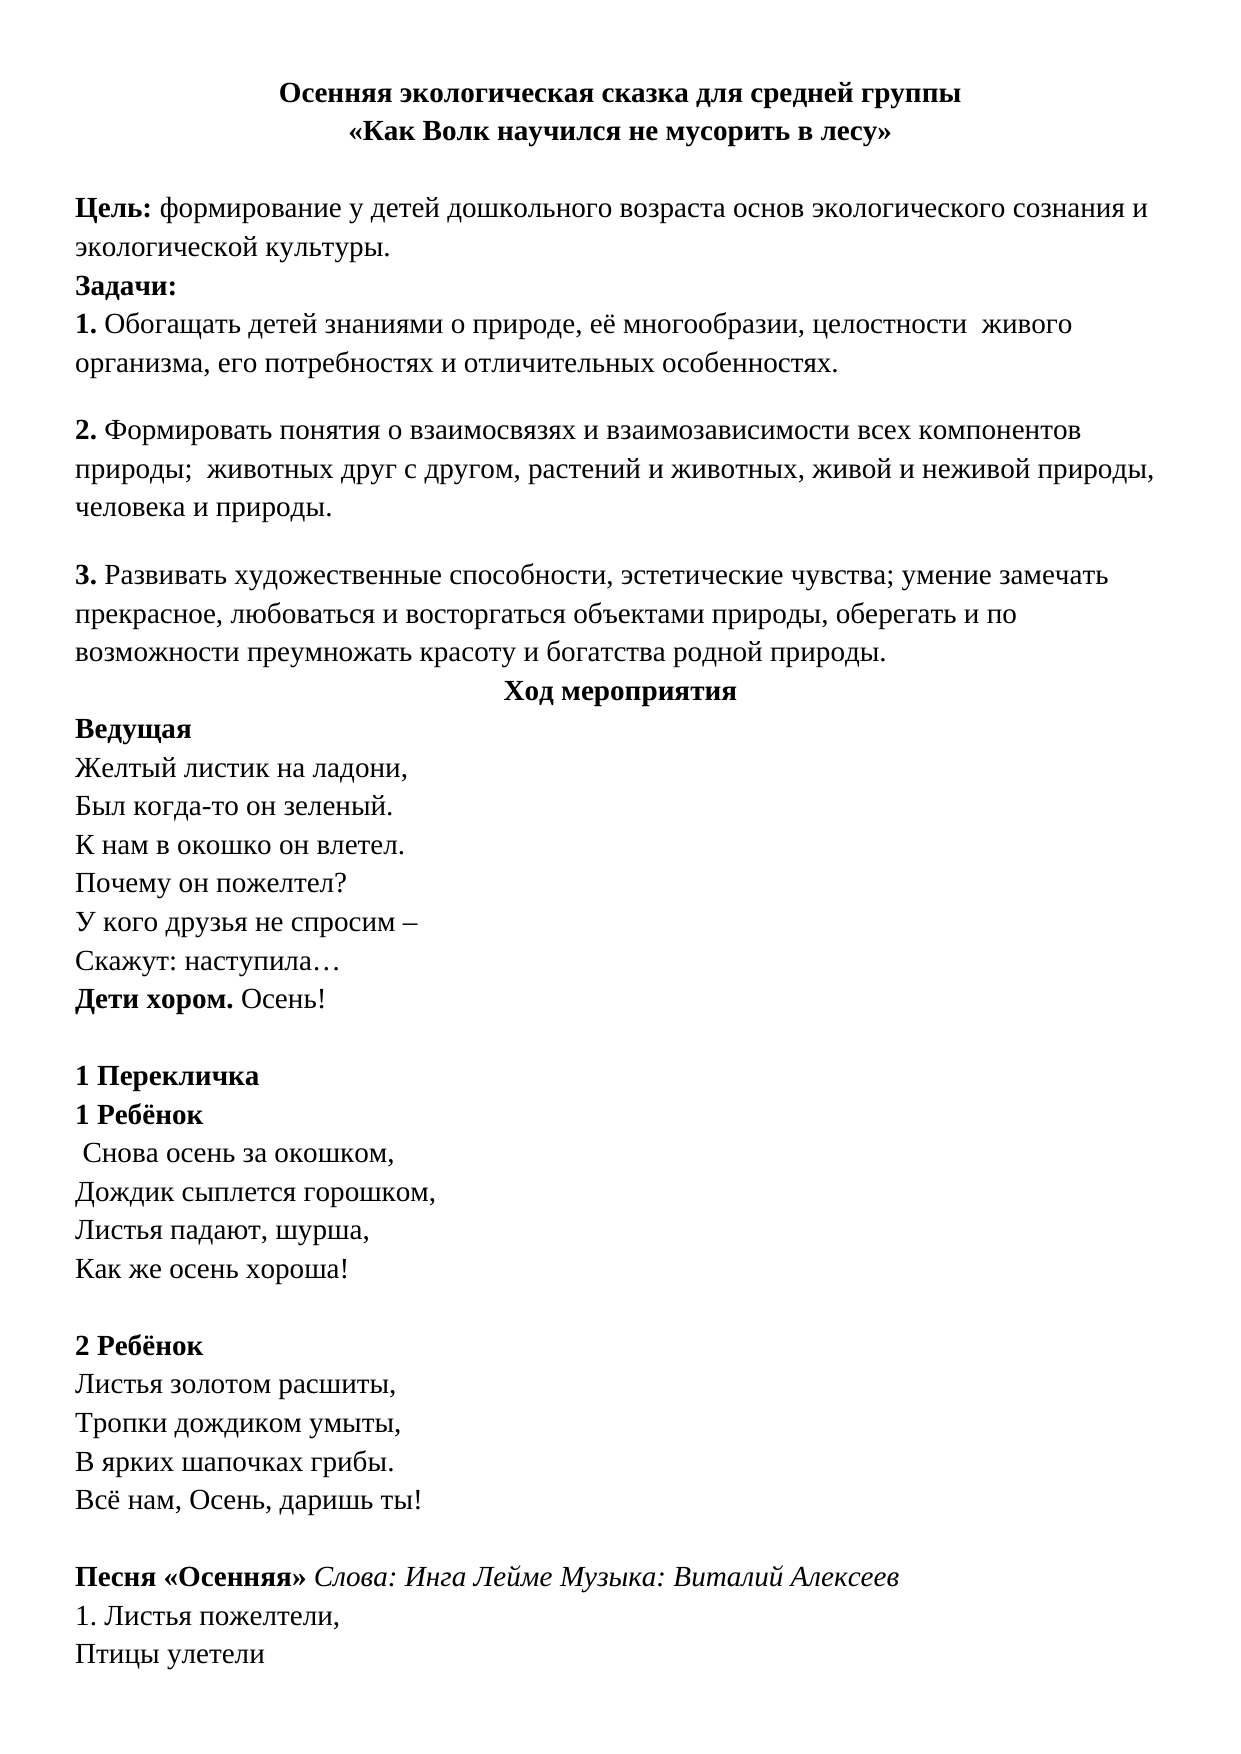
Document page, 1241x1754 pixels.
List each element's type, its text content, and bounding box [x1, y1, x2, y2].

text 1. Обогащать детей знаниями о природе, её многообразии, целостности живого организма, его потребностях и отличительных особенностях. [75, 306, 1165, 378]
text Был когда-то он зеленый. [75, 788, 1165, 822]
text Цель: формирование у детей дошкольного возраста основ экологического сознания и экологической культуры. [75, 191, 1165, 263]
text Дети хором. Осень! [75, 981, 1165, 1015]
text Песня «Осенняя​» Слова: Инга Лейме​ Музыка: Виталий Алексеев​ [75, 1559, 1165, 1593]
text Ход мероприятия [75, 673, 1165, 706]
text Снова осень за окошком, [75, 1135, 1165, 1169]
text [75, 1598, 1165, 1670]
text В ярких шапочках грибы. [75, 1444, 1165, 1477]
text Листья падают, шурша, [75, 1212, 1165, 1246]
text 2 Ребёнок [75, 1328, 1165, 1362]
text Тропки дождиком умыты, [75, 1405, 1165, 1439]
text Дождик сыплется горошком, [75, 1174, 1165, 1207]
text Задачи: [75, 268, 1165, 301]
text Всё нам, Осень, даришь ты! [75, 1482, 1165, 1516]
text Как же осень хороша! [75, 1251, 1165, 1284]
text Скажут: наступила… [75, 943, 1165, 976]
text 1 Перекличка [75, 1058, 1165, 1092]
text Осенняя экологическая сказка для средней группы [75, 75, 1165, 108]
text 3. Развивать художественные способности, эстетические чувства; умение замечать прекрасное, любоваться и восторгаться объектами природы, оберегать и по возможности преумножать красоту и богатства родной природы. [75, 557, 1165, 668]
text «Как Волк научился не мусорить в лесу» [75, 113, 1165, 147]
text У кого друзья не спросим – [75, 904, 1165, 938]
text Желтый листик на ладони, [75, 750, 1165, 783]
text Ведущая [75, 711, 1165, 745]
text Листья золотом расшиты, [75, 1367, 1165, 1400]
text Почему он пожелтел? [75, 866, 1165, 899]
text 1 Ребёнок [75, 1097, 1165, 1130]
text К нам в окошко он влетел. [75, 827, 1165, 861]
text 2. Формировать понятия о взаимосвязях и взаимозависимости всех компонентов природы; животных друг с другом, растений и животных, живой и неживой природы, человека и природы. [75, 412, 1165, 523]
